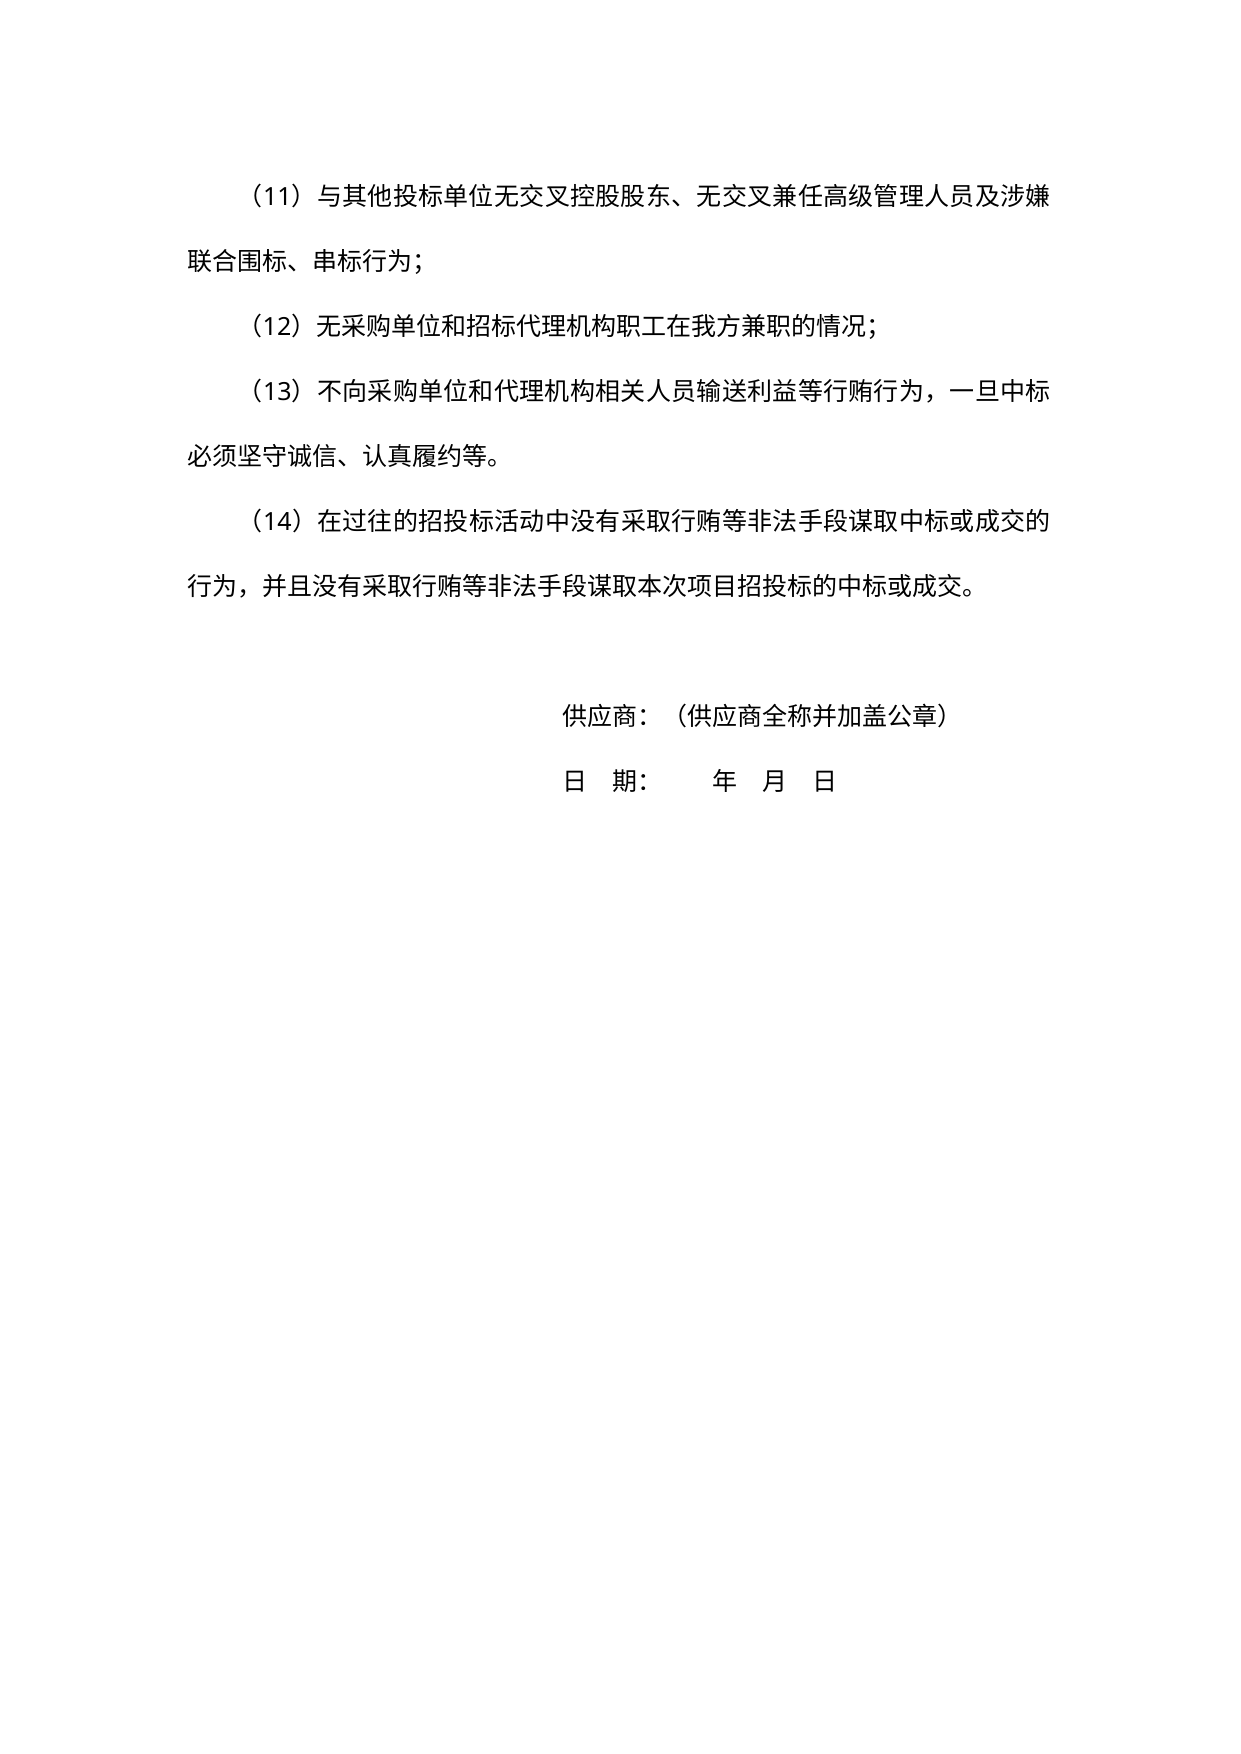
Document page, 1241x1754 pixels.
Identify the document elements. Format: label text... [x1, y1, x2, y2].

text 日 期： 年 月 日 [187, 747, 1053, 812]
text 供应商：（供应商全称并加盖公章） [187, 682, 1053, 747]
text （11）与其他投标单位无交叉控股股东、无交叉兼任高级管理人员及涉嫌联合围标、串标行为； [187, 162, 1053, 292]
text （12）无采购单位和招标代理机构职工在我方兼职的情况； [187, 292, 1053, 357]
text （13）不向采购单位和代理机构相关人员输送利益等行贿行为，一旦中标必须坚守诚信、认真履约等。 [187, 357, 1053, 487]
text （14）在过往的招投标活动中没有采取行贿等非法手段谋取中标或成交的行为，并且没有采取行贿等非法手段谋取本次项目招投标的中标或成交。 [187, 487, 1053, 617]
